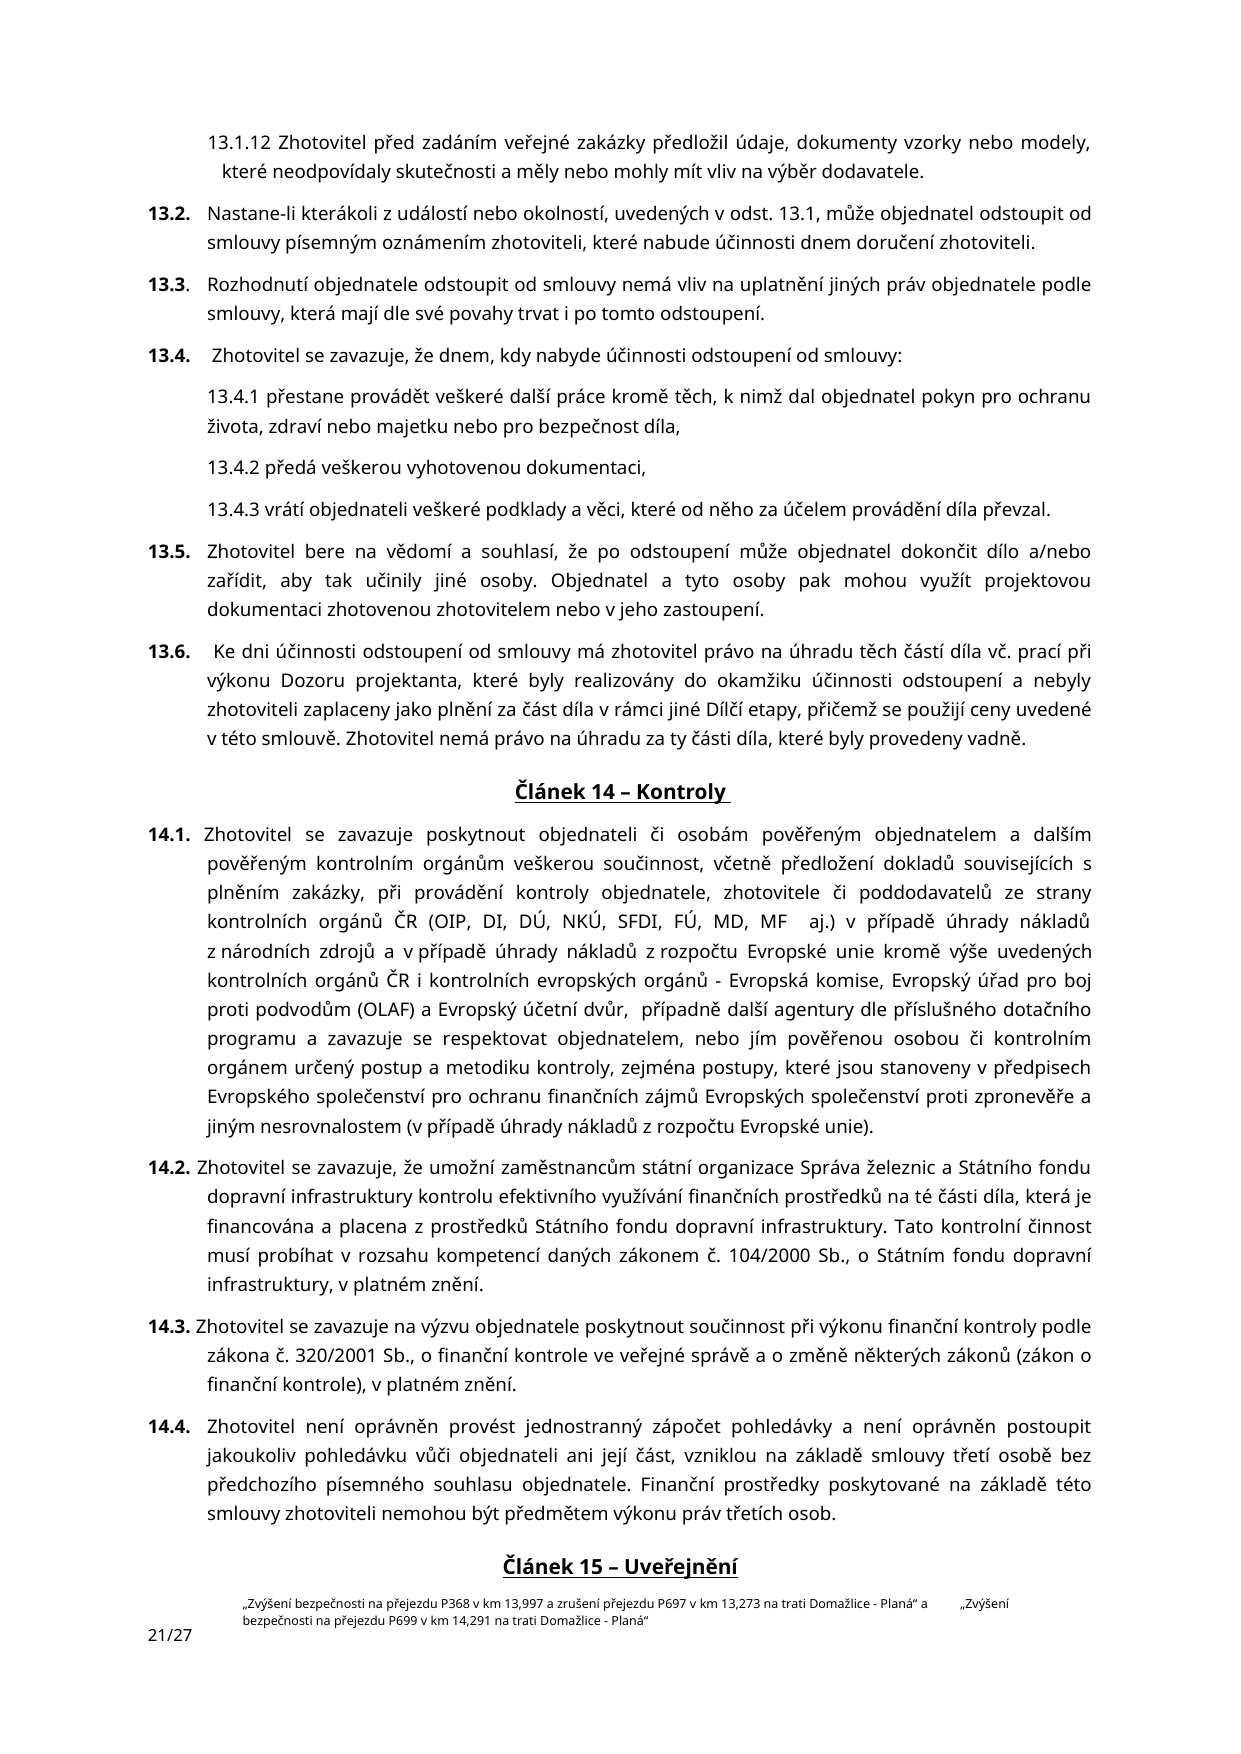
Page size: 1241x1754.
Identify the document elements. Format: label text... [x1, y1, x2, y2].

text 14.3. Zhotovitel se zavazuje na výzvu objednatele poskytnout součinnost při výkonu finanční kontroly podle zákona č. 320/2001 Sb., o finanční kontrole ve veřejné správě a o změně některých zákonů (zákon o finanční kontrole), v platném znění. [148, 1310, 1092, 1397]
text 13.5. Zhotovitel bere na vědomí a souhlasí, že po odstoupení může objednatel dokončit dílo a/nebo zařídit, aby tak učinily jiné osoby. Objednatel a tyto osoby pak mohou využít projektovou dokumentaci zhotovenou zhotovitelem nebo v jeho zastoupení. [148, 535, 1092, 622]
text 13.1.12 Zhotovitel před zadáním veřejné zakázky předložil údaje, dokumenty vzorky nebo modely, které neodpovídaly skutečnosti a měly nebo mohly mít vliv na výběr dodavatele. [207, 126, 1092, 185]
text 14.4. Zhotovitel není oprávněn provést jednostranný zápočet pohledávky a není oprávněn postoupit jakoukoliv pohledávku vůči objednateli ani její část, vzniklou na základě smlouvy třetí osobě bez předchozího písemného souhlasu objednatele. Finanční prostředky poskytované na základě této smlouvy zhotoviteli nemohou být předmětem výkonu práv třetích osob. [148, 1410, 1092, 1526]
text 14.2. Zhotovitel se zavazuje, že umožní zaměstnancům státní organizace Správa železnic a Státního fondu dopravní infrastruktury kontrolu efektivního využívání finančních prostředků na té části díla, která je financována a placena z prostředků Státního fondu dopravní infrastruktury. Tato kontrolní činnost musí probíhat v rozsahu kompetencí daných zákonem č. 104/2000 Sb., o Státním fondu dopravní infrastruktury, v platném znění. [148, 1151, 1092, 1297]
subtitle Článek 14 – Kontroly [148, 776, 1092, 806]
subtitle Článek 15 – Uveřejnění [148, 1551, 1092, 1581]
text 13.4.1 přestane provádět veškeré další práce kromě těch, k nimž dal objednatel pokyn pro ochranu života, zdraví nebo majetku nebo pro bezpečnost díla, [207, 381, 1092, 439]
text 13.4.2 předá veškerou vyhotovenou dokumentaci, [207, 451, 1092, 481]
text 14.1. Zhotovitel se zavazuje poskytnout objednateli či osobám pověřeným objednatelem a dalším pověřeným kontrolním orgánům veškerou součinnost, včetně předložení dokladů souvisejících s plněním zakázky, při provádění kontroly objednatele, zhotovitele či poddodavatelů ze strany kontrolních orgánů ČR (OIP, DI, DÚ, NKÚ, SFDI, FÚ, MD, MF aj.) v případě úhrady nákladů z národních zdrojů a v případě úhrady nákladů z rozpočtu Evropské unie kromě výše uvedených kontrolních orgánů ČR i kontrolních evropských orgánů - Evropská komise, Evropský úřad pro boj proti podvodům (OLAF) a Evropský účetní dvůr, případně další agentury dle příslušného dotačního programu a zavazuje se respektovat objednatelem, nebo jím pověřenou osobou či kontrolním orgánem určený postup a metodiku kontroly, zejména postupy, které jsou stanoveny v předpisech Evropského společenství pro ochranu finančních zájmů Evropských společenství proti zpronevěře a jiným nesrovnalostem (v případě úhrady nákladů z rozpočtu Evropské unie). [148, 818, 1092, 1139]
text 13.4.3 vrátí objednateli veškeré podklady a věci, které od něho za účelem provádění díla převzal. [207, 493, 1092, 522]
text 13.2. Nastane-li kterákoli z událostí nebo okolností, uvedených v odst. 13.1, může objednatel odstoupit od smlouvy písemným oznámením zhotoviteli, které nabude účinnosti dnem doručení zhotoviteli. [148, 197, 1092, 256]
text 13.6. Ke dni účinnosti odstoupení od smlouvy má zhotovitel právo na úhradu těch částí díla vč. prací při výkonu Dozoru projektanta, které byly realizovány do okamžiku účinnosti odstoupení a nebyly zhotoviteli zaplaceny jako plnění za část díla v rámci jiné Dílčí etapy, přičemž se použijí ceny uvedené v této smlouvě. Zhotovitel nemá právo na úhradu za ty části díla, které byly provedeny vadně. [148, 635, 1092, 751]
text 13.3. Rozhodnutí objednatele odstoupit od smlouvy nemá vliv na uplatnění jiných práv objednatele podle smlouvy, která mají dle své povahy trvat i po tomto odstoupení. [148, 268, 1092, 326]
text 13.4. Zhotovitel se zavazuje, že dnem, kdy nabyde účinnosti odstoupení od smlouvy: [148, 339, 1092, 368]
